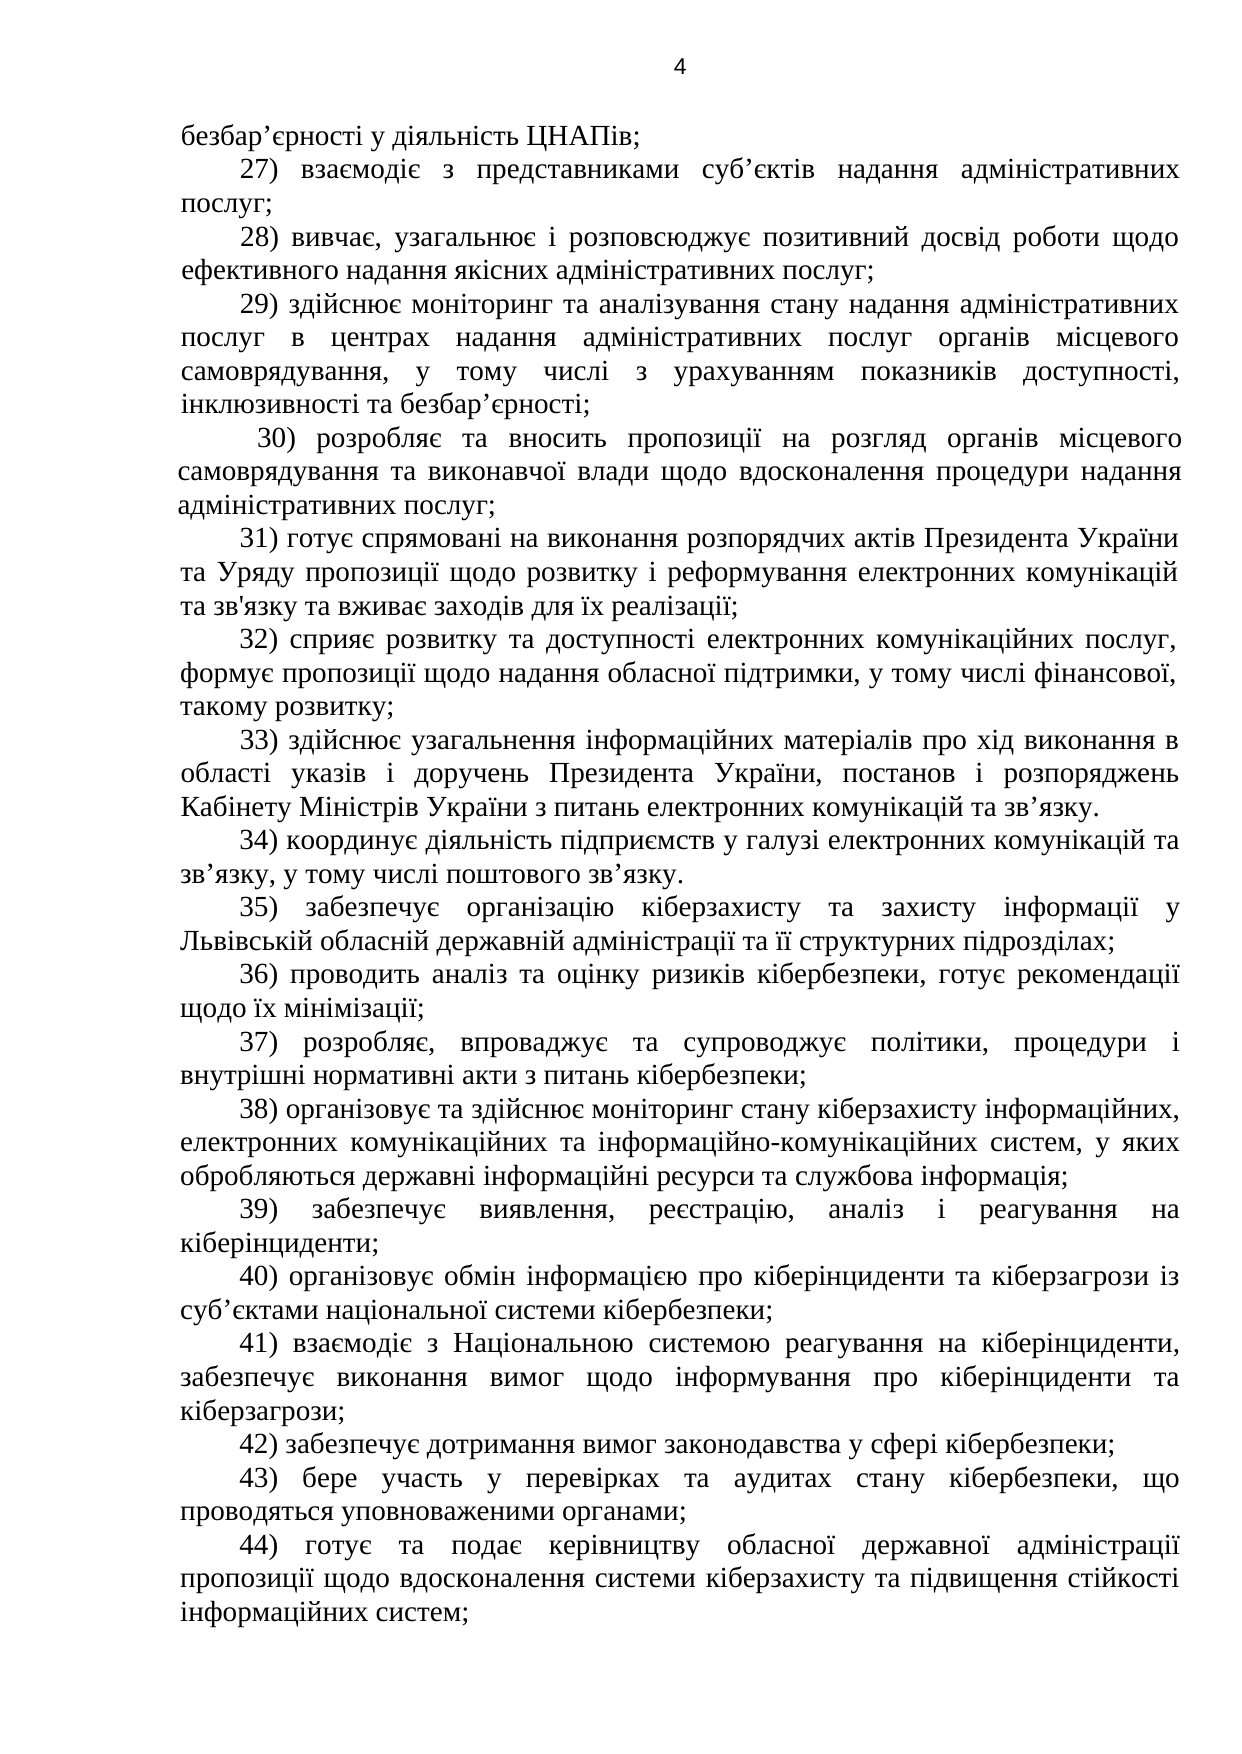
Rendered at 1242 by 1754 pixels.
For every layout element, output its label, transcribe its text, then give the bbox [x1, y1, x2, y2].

text 34) координує діяльність підприємств у галузі електронних комунікацій та зв’язку, у тому числі поштового зв’язку. [180, 822, 1181, 889]
text 27) взаємодіє з представниками суб’єктів надання адміністративних послуг; [181, 152, 1181, 219]
text 40) організовує обмін інформацією про кіберінциденти та кіберзагрози із суб’єктами національної системи кібербезпеки; [180, 1258, 1181, 1326]
text 30) розробляє та вносить пропозиції на розгляд органів місцевого самоврядування та виконавчої влади щодо вдосконалення процедури надання адміністративних послуг; [177, 420, 1183, 521]
text 43) бере участь у перевірках та аудитах стану кібербезпеки, що проводяться уповноваженими органами; [180, 1460, 1181, 1527]
text 39) забезпечує виявлення, реєстрацію, аналіз і реагування на кіберінциденти; [180, 1191, 1181, 1258]
text 38) організовує та здійснює моніторинг стану кіберзахисту інформаційних, електронних комунікаційних та інформаційно-комунікаційних систем, у яких обробляються державні інформаційні ресурси та службова інформація; [180, 1091, 1181, 1191]
text 36) проводить аналіз та оцінку ризиків кібербезпеки, готує рекомендації щодо їх мінімізації; [180, 957, 1181, 1024]
text 31) готує спрямовані на виконання розпорядчих актів Президента України та Уряду пропозиції щодо розвитку і реформування електронних комунікацій та зв'язку та вживає заходів для їх реалізації; [180, 521, 1179, 621]
text 35) забезпечує організацію кіберзахисту та захисту інформації у Львівській обласній державній адміністрації та її структурних підрозділах; [180, 889, 1181, 957]
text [181, 118, 1179, 152]
text 42) забезпечує дотримання вимог законодавства у сфері кібербезпеки; [180, 1426, 1181, 1460]
text 32) сприяє розвитку та доступності електронних комунікаційних послуг, формує пропозиції щодо надання обласної підтримки, у тому числі фінансової, такому розвитку; [180, 621, 1178, 722]
text 44) готує та подає керівництву обласної державної адміністрації пропозиції щодо вдосконалення системи кіберзахисту та підвищення стійкості інформаційних систем; [180, 1527, 1181, 1627]
text 29) здійснює моніторинг та аналізування стану надання адміністративних послуг в центрах надання адміністративних послуг органів місцевого самоврядування, у тому числі з урахуванням показників доступності, інклюзивності та безбар’єрності; [181, 286, 1180, 420]
text 28) вивчає, узагальнює і розповсюджує позитивний досвід роботи щодо ефективного надання якісних адміністративних послуг; [181, 219, 1180, 286]
text 37) розробляє, впроваджує та супроводжує політики, процедури і внутрішні нормативні акти з питань кібербезпеки; [180, 1024, 1181, 1091]
text 33) здійснює узагальнення інформаційних матеріалів про хід виконання в області указів і доручень Президента України, постанов і розпоряджень Кабінету Міністрів України з питань електронних комунікацій та зв’язку. [180, 722, 1180, 822]
text 41) взаємодіє з Національною системою реагування на кіберінциденти, забезпечує виконання вимог щодо інформування про кіберінциденти та кіберзагрози; [180, 1326, 1181, 1426]
